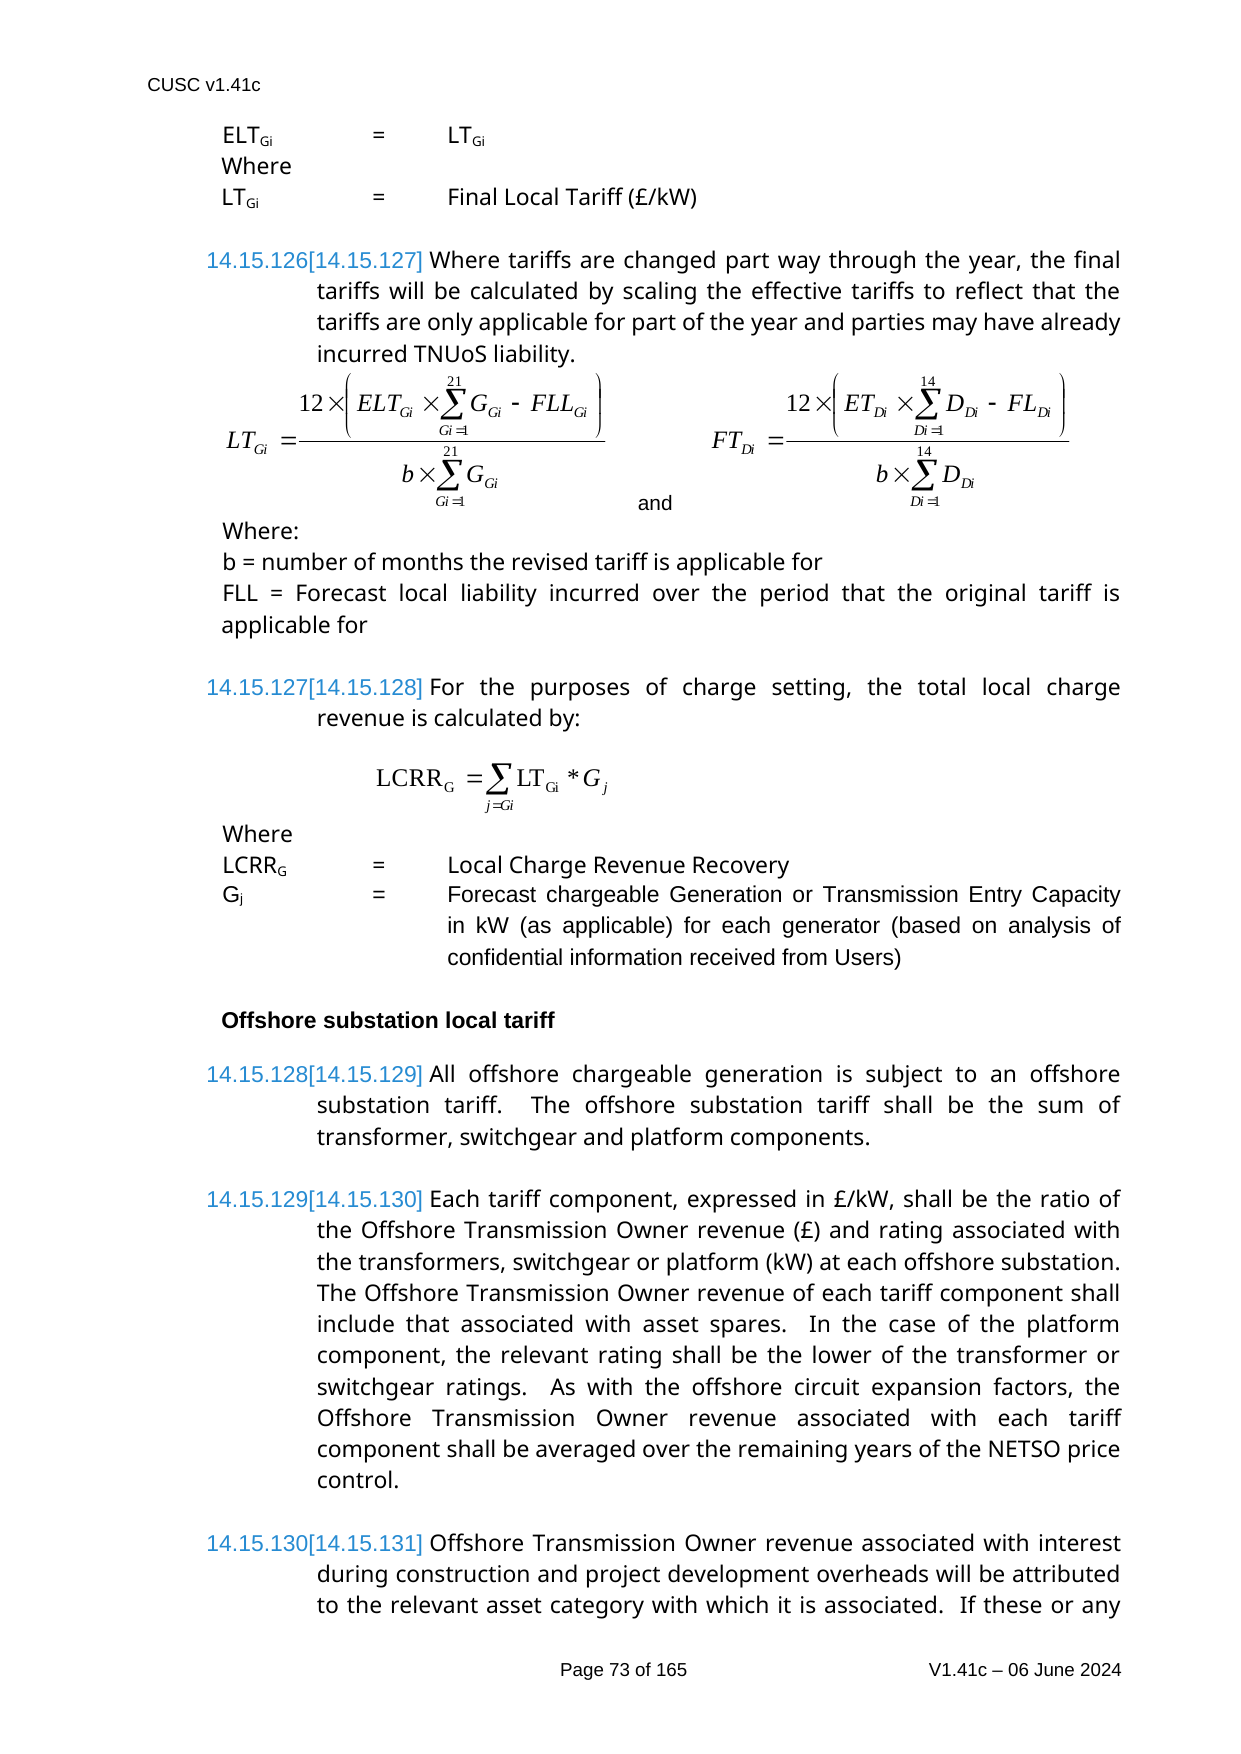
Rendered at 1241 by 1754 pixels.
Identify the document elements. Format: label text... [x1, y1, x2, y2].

text LCRRG = Local Charge Revenue Recovery [221, 849, 1121, 881]
text Where: [222, 515, 1121, 546]
text b = number of months the revised tariff is applicable for [222, 546, 1121, 577]
list All offshore chargeable generation is subject to an offshore substation tariff. The offshore substation tariff shall be the sum of transformer, switchgear and platform components. [206, 1058, 1121, 1152]
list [206, 1527, 1121, 1620]
text Where [221, 818, 1121, 849]
list Where tariffs are changed part way through the year, the final tariffs will be calculated by scaling the effective tariffs to reflect that the tariffs are only applicable for part of the year and parties may have already incurred TNUoS liability. [206, 244, 1121, 369]
text and [147, 369, 1121, 515]
list For the purposes of charge setting, the total local charge revenue is calculated by: [206, 671, 1121, 734]
text FLL = Forecast local liability incurred over the period that the original tariff is applicable for [221, 577, 1121, 640]
list Each tariff component, expressed in £/kW, shall be the ratio of the Offshore Transmission Owner revenue (£) and rating associated with the transformers, switchgear or platform (kW) at each offshore substation. The Offshore Transmission Owner revenue of each tariff component shall include that associated with asset spares. In the case of the platform component, the relevant rating shall be the lower of the transformer or switchgear ratings. As with the offshore circuit expansion factors, the Offshore Transmission Owner revenue associated with each tariff component shall be averaged over the remaining years of the NETSO price control. [206, 1183, 1121, 1495]
text Gj = Forecast chargeable Generation or Transmission Entry Capacity in kW (as applicable) for each generator (based on analysis of confidential information received from Users) [222, 881, 1121, 970]
text ELTGi = LTGi [221, 119, 1121, 150]
text LTGi = Final Local Tariff (£/kW) [221, 181, 1121, 212]
subtitle Offshore substation local tariff [147, 1007, 1121, 1033]
text Where [221, 150, 1121, 181]
